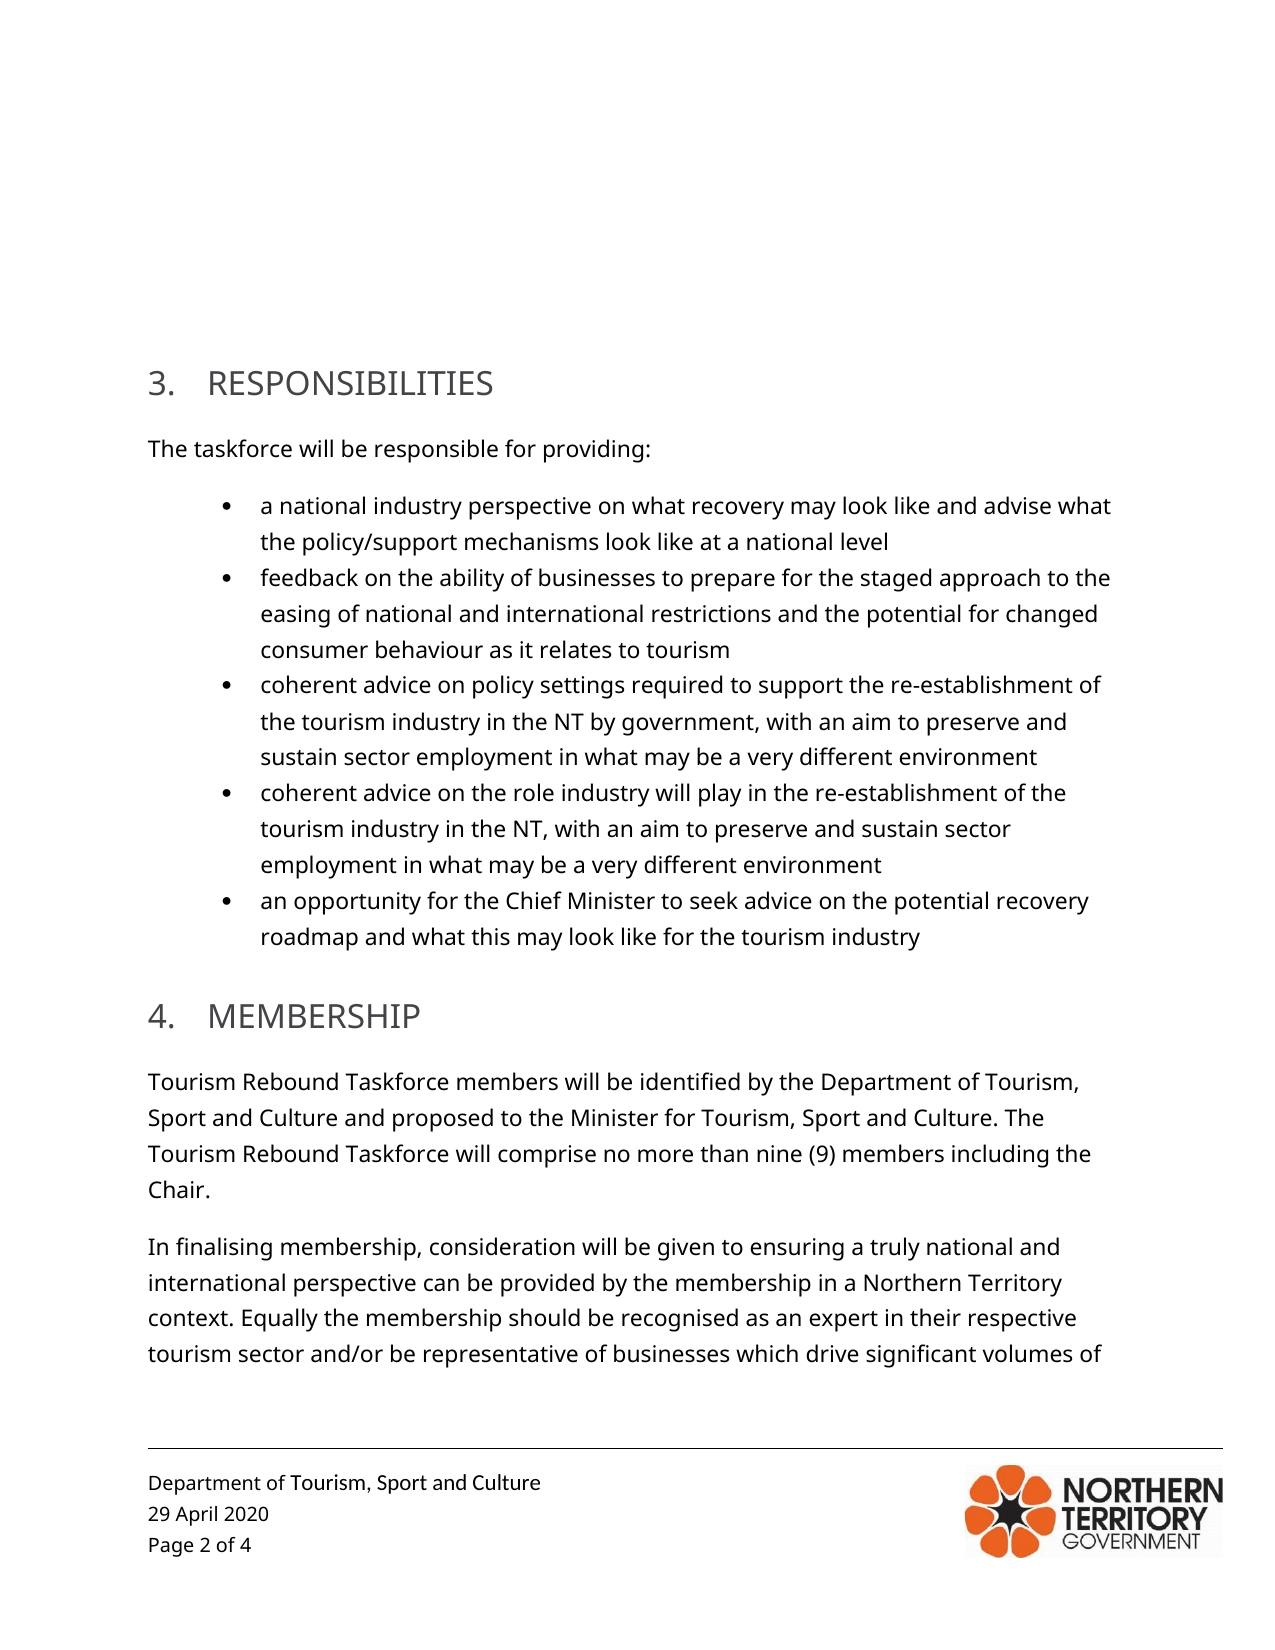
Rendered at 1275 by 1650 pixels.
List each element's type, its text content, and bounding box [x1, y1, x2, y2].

picture [964, 1465, 1223, 1558]
list coherent advice on the role industry will play in the re-establishment of the tourism industry in the NT, with an aim to preserve and sustain sector employment in what may be a very different environment [223, 777, 1127, 880]
list an opportunity for the Chief Minister to seek advice on the potential recovery roadmap and what this may look like for the tourism industry [223, 885, 1127, 952]
list feedback on the ability of businesses to prepare for the staged approach to the easing of national and international restrictions and the potential for changed consumer behaviour as it relates to tourism [223, 562, 1127, 665]
text Tourism Rebound Taskforce members will be identified by the Department of Tourism, Sport and Culture and proposed to the Minister for Tourism, Sport and Culture. The Tourism Rebound Taskforce will comprise no more than nine (9) members including the Chair. [148, 1066, 1127, 1205]
list RESPONSIBILITIES [148, 360, 1127, 405]
list MEMBERSHIP [148, 993, 1127, 1038]
list a national industry perspective on what recovery may look like and advise what the policy/support mechanisms look like at a national level [223, 490, 1127, 557]
text The taskforce will be responsible for providing: [148, 433, 1127, 464]
list coherent advice on policy settings required to support the re-establishment of the tourism industry in the NT by government, with an aim to preserve and sustain sector employment in what may be a very different environment [223, 669, 1127, 773]
